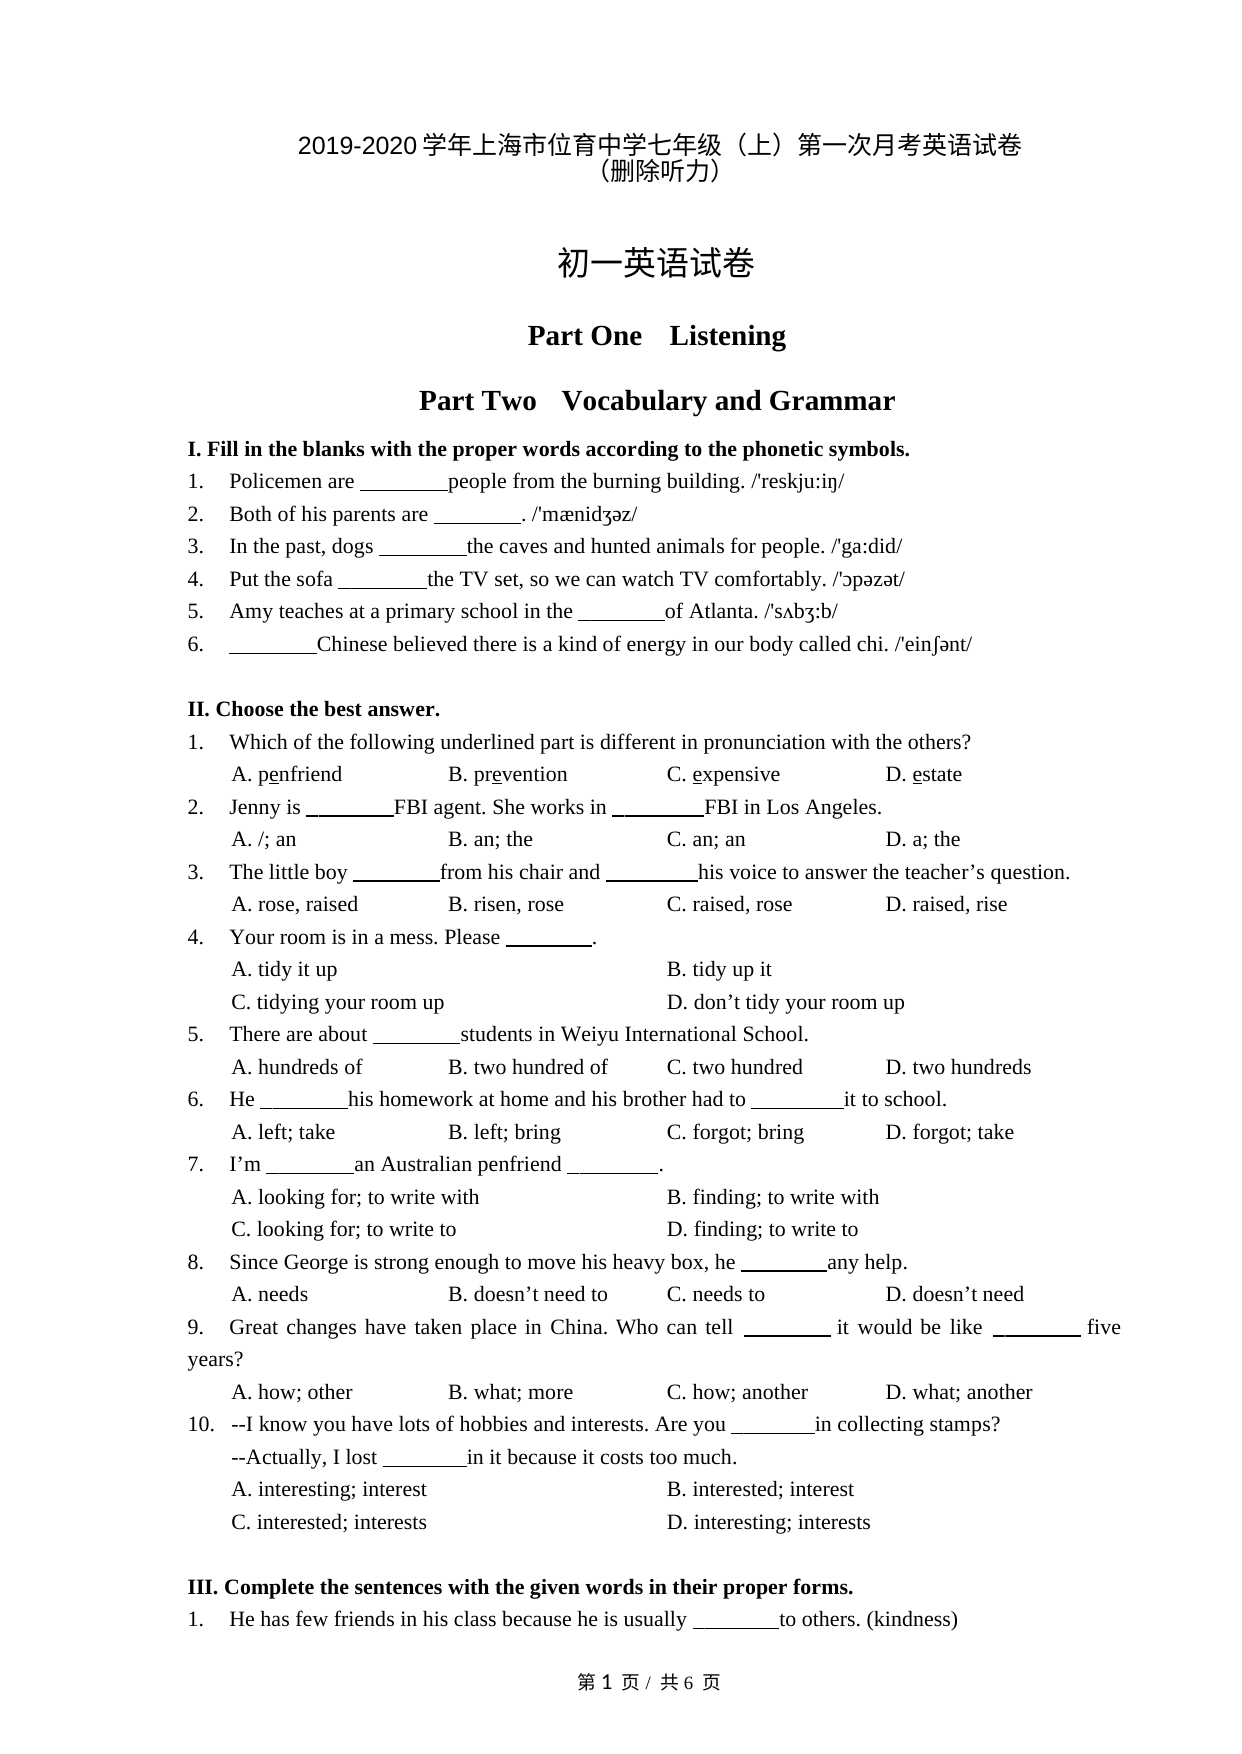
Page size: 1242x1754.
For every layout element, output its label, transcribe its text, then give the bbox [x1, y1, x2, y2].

text A. interesting; interest B. interested; interest [231, 1476, 1139, 1502]
text II. Choose the best answer. [187, 696, 1139, 721]
text A. how; other B. what; more C. how; another D. what; another [231, 1379, 1139, 1404]
text A. needs B. doesn’t need to C. needs to D. doesn’t need [231, 1281, 1139, 1306]
text 初一英语试卷 [550, 241, 763, 280]
text --Actually, I lost in it because it costs too much. [231, 1444, 1139, 1469]
text 5. There are about students in Weiyu International School. [187, 1021, 1139, 1046]
text 7. I’m an Australian penfriend . [187, 1151, 1139, 1176]
text 3. In the past, dogs the caves and hunted animals for people. /'ga:did/ [187, 533, 1139, 559]
text 10. --I know you have lots of hobbies and interests. Are you in collecting stamps? [187, 1411, 1139, 1437]
text 6. Chinese believed there is a kind of energy in our body called chi. /'einʃənt/ [187, 631, 1139, 656]
text A. left; take B. left; bring C. forgot; bring D. forgot; take [231, 1119, 1139, 1144]
text 3. The little boy from his chair and his voice to answer the teacher’s question. [187, 859, 1139, 884]
text 2. Both of his parents are . /'mænidʒəz/ [187, 501, 1139, 526]
text A. rose, raised B. risen, rose C. raised, rose D. raised, rise [231, 891, 1139, 916]
text C. interested; interests D. interesting; interests [231, 1509, 1139, 1534]
text 4. Put the sofa the TV set, so we can watch TV comfortably. /'ɔpəzət/ [187, 566, 1139, 591]
text Part Two Vocabulary and Grammar [414, 383, 900, 417]
text A. /; an B. an; the C. an; an D. a; the [231, 826, 1139, 851]
text 1. Which of the following underlined part is different in pronunciation with the others? [187, 729, 1139, 754]
text 1. Policemen are people from the burning building. /'reskju:iŋ/ [187, 468, 1139, 494]
text C. tidying your room up D. don’t tidy your room up [231, 989, 1139, 1014]
text 2019-2020学年上海市位育中学七年级（上）第一次月考英语试卷 [294, 123, 1026, 160]
text 5. Amy teaches at a primary school in the of Atlanta. /'sʌbʒ:b/ [187, 598, 1139, 624]
text III. Complete the sentences with the given words in their proper forms. [187, 1574, 1139, 1599]
text 9. Great changes have taken place in China. Who can tell it would be like five years? [187, 1314, 1131, 1371]
text 2. Jenny is FBI agent. She works in FBI in Los Angeles. [187, 794, 1139, 819]
text C. looking for; to write to D. finding; to write to [231, 1216, 1139, 1241]
text 4. Your room is in a mess. Please . [187, 924, 1139, 949]
text Part One Listening [521, 318, 793, 352]
text I. Fill in the blanks with the proper words according to the phonetic symbols. [187, 436, 1139, 461]
text 6. He his homework at home and his brother had to it to school. [187, 1086, 1139, 1111]
text A. looking for; to write with B. finding; to write with [231, 1184, 1139, 1209]
text A. penfriend B. prevention C. expensive D. estate [231, 761, 1139, 786]
text A. hundreds of B. two hundred of C. two hundred D. two hundreds [231, 1054, 1139, 1079]
text （删除听力） [579, 160, 741, 185]
text 1. He has few friends in his class because he is usually to others. (kindness) [187, 1606, 1139, 1632]
text A. tidy it up B. tidy up it [231, 956, 1139, 981]
text 8. Since George is strong enough to move his heavy box, he any help. [187, 1249, 1139, 1274]
